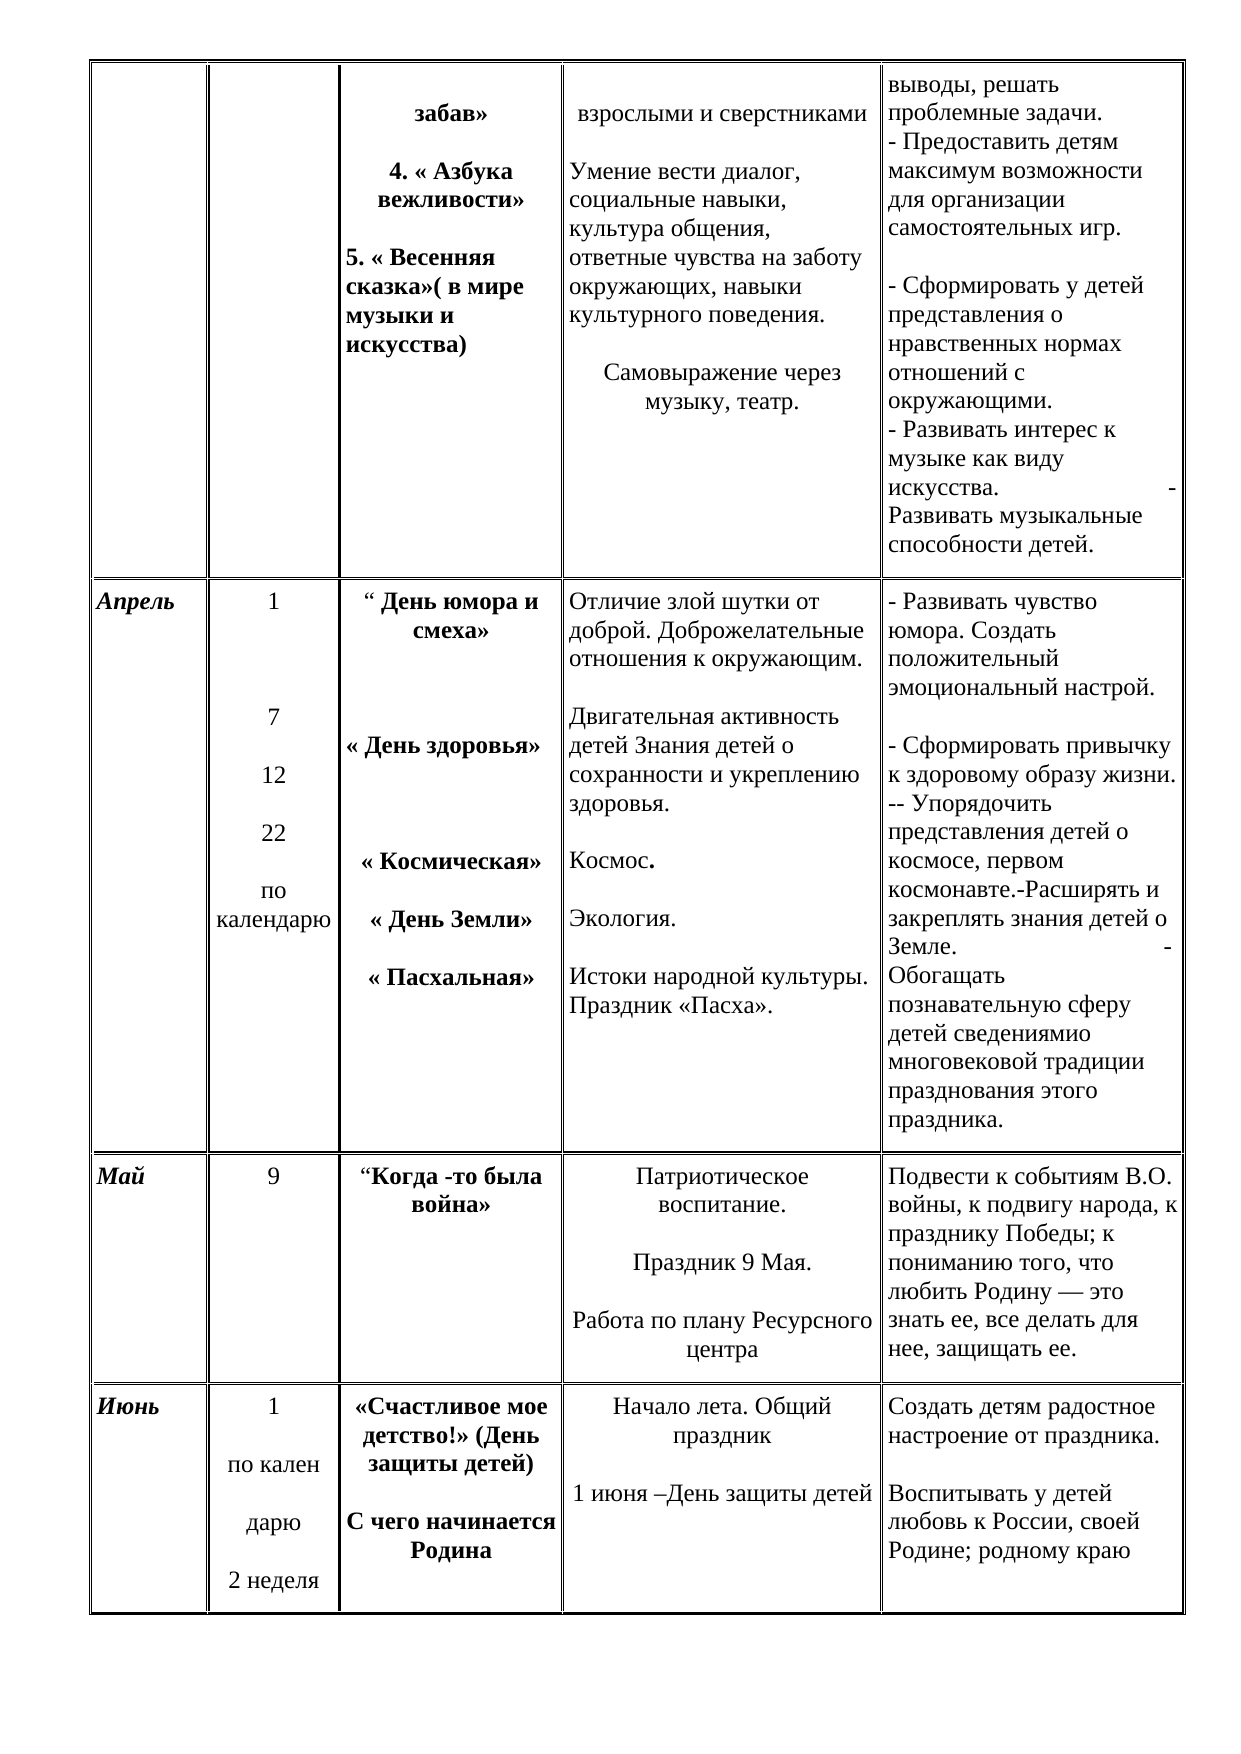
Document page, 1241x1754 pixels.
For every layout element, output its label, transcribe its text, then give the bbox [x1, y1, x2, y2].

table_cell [882, 1381, 1183, 1612]
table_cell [563, 1385, 882, 1612]
table_cell 1 7 12 22 по календарю [210, 580, 338, 1151]
table_cell Июнь [92, 1381, 208, 1612]
table_cell Подвести к событиям В.О. войны, к подвигу народа, к празднику Победы; к пониманию того, что любить Родину — это знать ее, все делать для нее, защищать ее. [883, 1151, 1183, 1381]
table_cell 4 неделя [208, 63, 339, 576]
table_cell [339, 1385, 563, 1612]
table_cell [208, 1385, 339, 1612]
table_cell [339, 63, 563, 576]
table_cell [92, 61, 208, 576]
table_cell Отличие злой шутки от доброй. Доброжелательные отношения к окружающим. Двигательная активность детей Знания детей о сохранности и укреплению здоровья. Космос. Экология. Истоки народной культуры. Праздник «Пасха». [564, 580, 880, 1151]
table_cell “Когда -то была война» [341, 1155, 561, 1381]
table_cell Апрель [92, 576, 206, 1151]
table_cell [882, 63, 1182, 576]
table_cell “ День юмора и смеха» « День здоровья» « Космическая» « День Земли» « Пасхальная» [341, 580, 561, 1151]
table_cell - Развивать чувство юмора. Создать положительный эмоциональный настрой. - Сформировать привычку к здоровому образу жизни. -- Упорядочить представления детей о космосе, первом космонавте.-Расширять и закреплять знания детей о Земле. -Обогащать познавательную сферу детей сведениямио многовековой традиции празднования этого праздника. [883, 576, 1183, 1151]
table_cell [563, 63, 882, 576]
table_cell Май [92, 1151, 206, 1381]
table_cell 9 [210, 1155, 338, 1381]
table_cell Патриотическое воспитание. Праздник 9 Мая. Работа по плану Ресурсного центра [564, 1155, 880, 1381]
